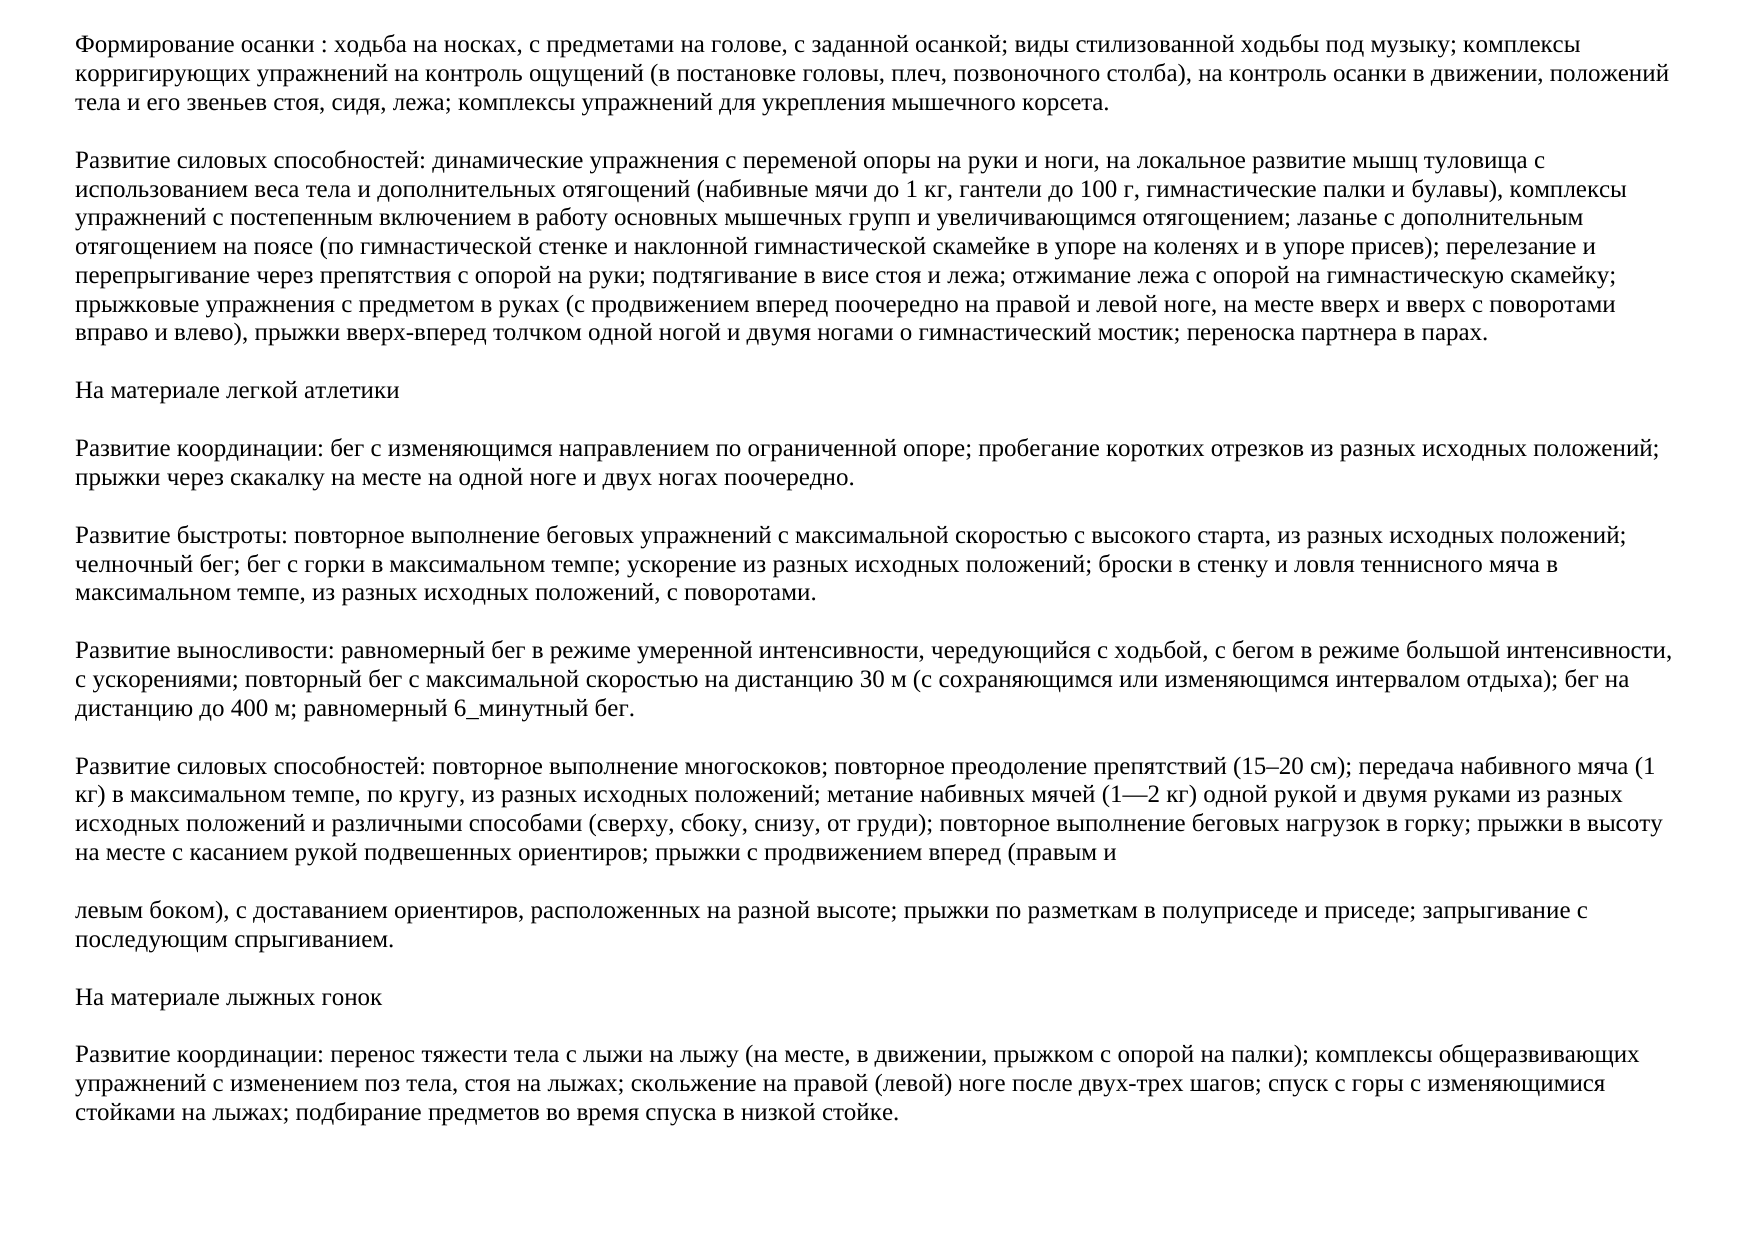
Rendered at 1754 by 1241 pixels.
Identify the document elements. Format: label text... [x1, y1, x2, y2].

text Развитие координации: перенос тяжести тела с лыжи на лыжу (на месте, в движении, прыжком с опорой на палки); комплексы общеразвивающих упражнений с изменением поз тела, стоя на лыжах; скольжение на правой (левой) ноге после двух-трех шагов; спуск с горы с изменяющимися стойками на лыжах; подбирание предметов во время спуска в низкой стойке. [75, 1039, 1679, 1126]
text Развитие координации: бег с изменяющимся направлением по ограниченной опоре; пробегание коротких отрезков из разных исходных положений; прыжки через скакалку на месте на одной ноге и двух ногах поочередно. [75, 433, 1679, 491]
text На материале лыжных гонок [75, 982, 1679, 1010]
text На материале легкой атлетики [75, 375, 1679, 404]
text левым боком), с доставанием ориентиров, расположенных на разной высоте; прыжки по разметкам в полуприседе и приседе; запрыгивание с последующим спрыгиванием. [75, 895, 1679, 952]
text Развитие силовых способностей: повторное выполнение многоскоков; повторное преодоление препятствий (15–20 см); передача набивного мяча (1 кг) в максимальном темпе, по кругу, из разных исходных положений; метание набивных мячей (1—2 кг) одной рукой и двумя руками из разных исходных положений и различными способами (сверху, сбоку, снизу, от груди); повторное выполнение беговых нагрузок в горку; прыжки в высоту на месте с касанием рукой подвешенных ориентиров; прыжки с продвижением вперед (правым и [75, 751, 1679, 866]
text Развитие выносливости: равномерный бег в режиме умеренной интенсивности, чередующийся с ходьбой, с бегом в режиме большой интенсивности, с ускорениями; повторный бег с максимальной скоростью на дистанцию 30 м (с сохраняющимся или изменяющимся интервалом отдыха); бег на дистанцию до 400 м; равномерный 6_минутный бег. [75, 635, 1679, 722]
text Развитие быстроты: повторное выполнение беговых упражнений с максимальной скоростью с высокого старта, из разных исходных положений; челночный бег; бег с горки в максимальном темпе; ускорение из разных исходных положений; броски в стенку и ловля теннисного мяча в максимальном темпе, из разных исходных положений, с поворотами. [75, 520, 1679, 606]
text Формирование осанки : ходьба на носках, с предметами на голове, с заданной осанкой; виды стилизованной ходьбы под музыку; комплексы корригирующих упражнений на контроль ощущений (в постановке головы, плеч, позвоночного столба), на контроль осанки в движении, положений тела и его звеньев стоя, сидя, лежа; комплексы упражнений для укрепления мышечного корсета. [75, 29, 1679, 116]
text Развитие силовых способностей: динамические упражнения с переменой опоры на руки и ноги, на локальное развитие мышц туловища с использованием веса тела и дополнительных отягощений (набивные мячи до 1 кг, гантели до 100 г, гимнастические палки и булавы), комплексы упражнений с постепенным включением в работу основных мышечных групп и увеличивающимся отягощением; лазанье с дополнительным отягощением на поясе (по гимнастической стенке и наклонной гимнастической скамейке в упоре на коленях и в упоре присев); перелезание и перепрыгивание через препятствия с опорой на руки; подтягивание в висе стоя и лежа; отжимание лежа с опорой на гимнастическую скамейку; прыжковые упражнения с предметом в руках (с продвижением вперед поочередно на правой и левой ноге, на месте вверх и вверх с поворотами вправо и влево), прыжки вверх-вперед толчком одной ногой и двумя ногами о гимнастический мостик; переноска партнера в парах. [75, 145, 1679, 346]
